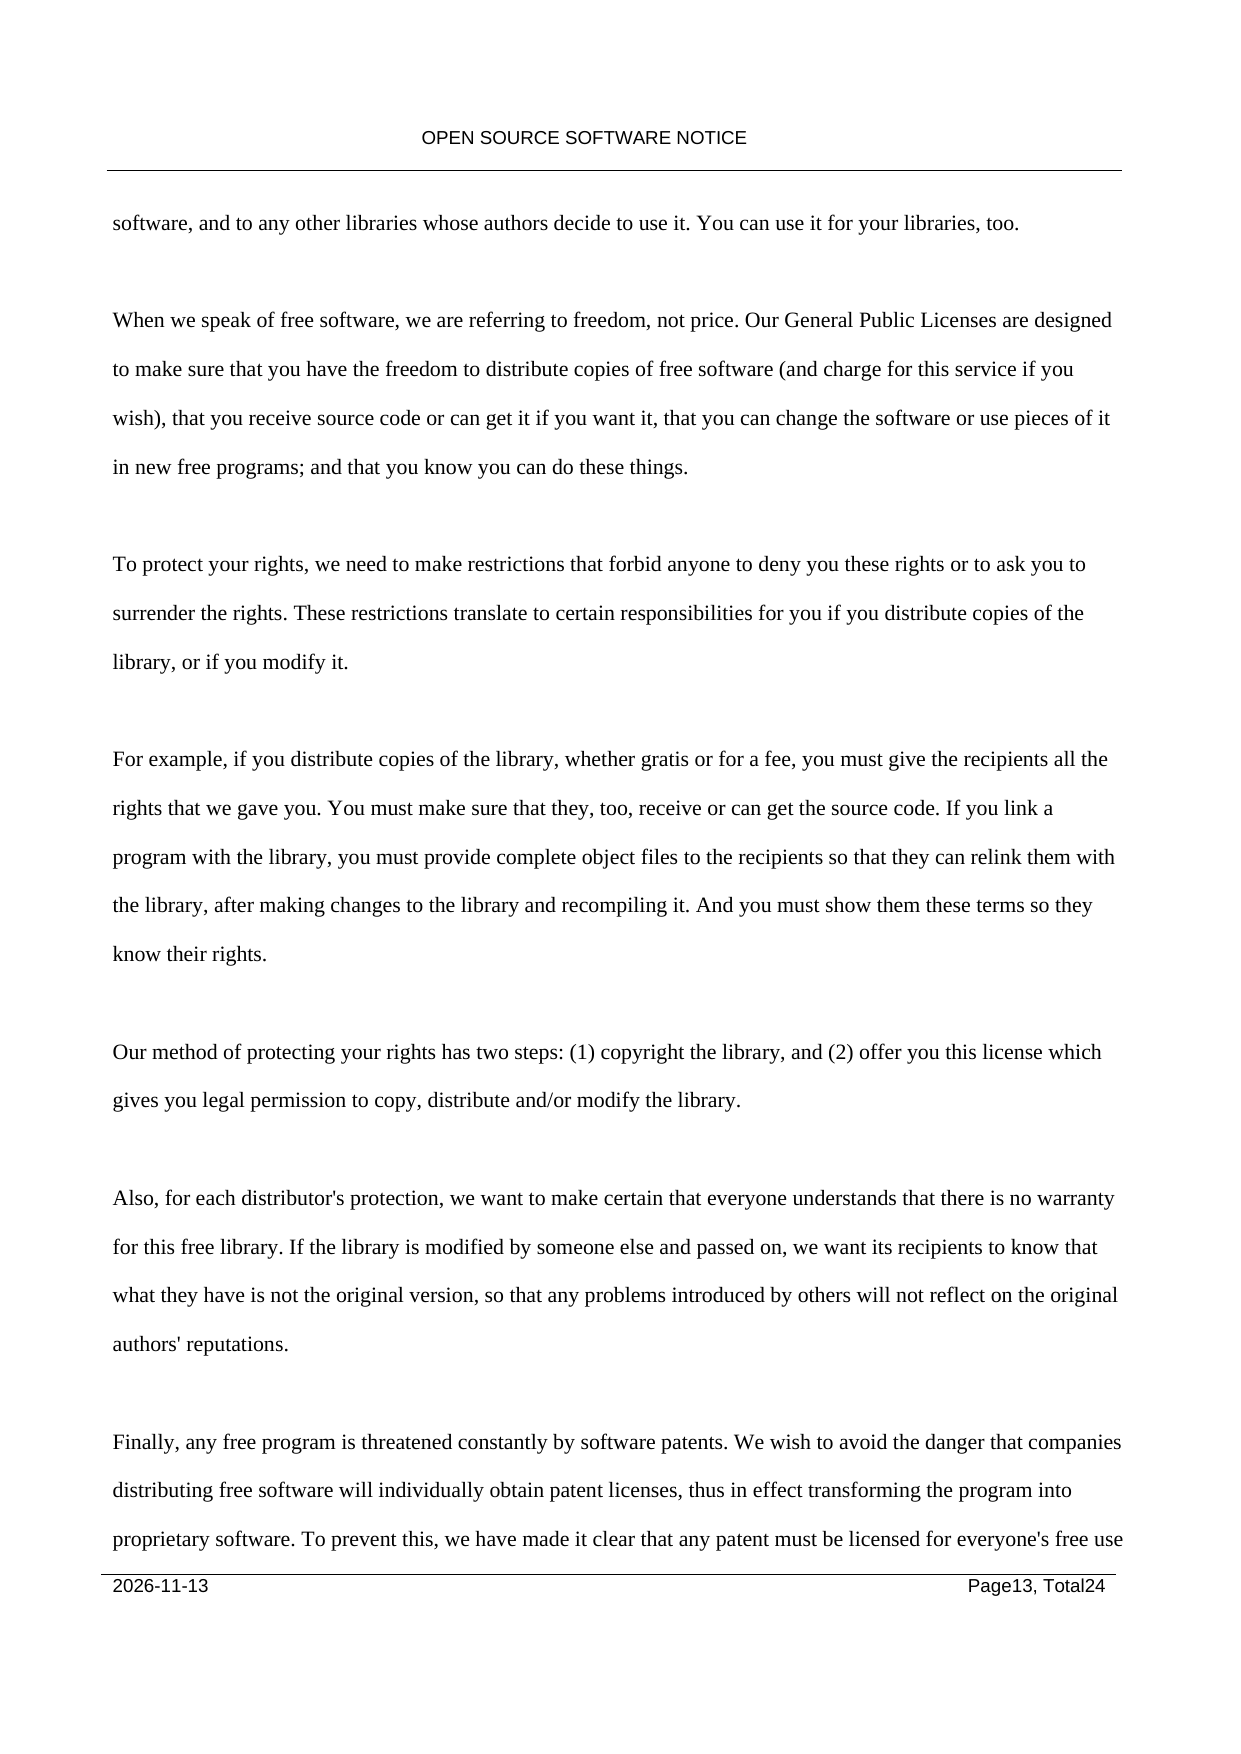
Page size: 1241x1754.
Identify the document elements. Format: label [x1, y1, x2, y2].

text [112, 206, 1128, 1555]
